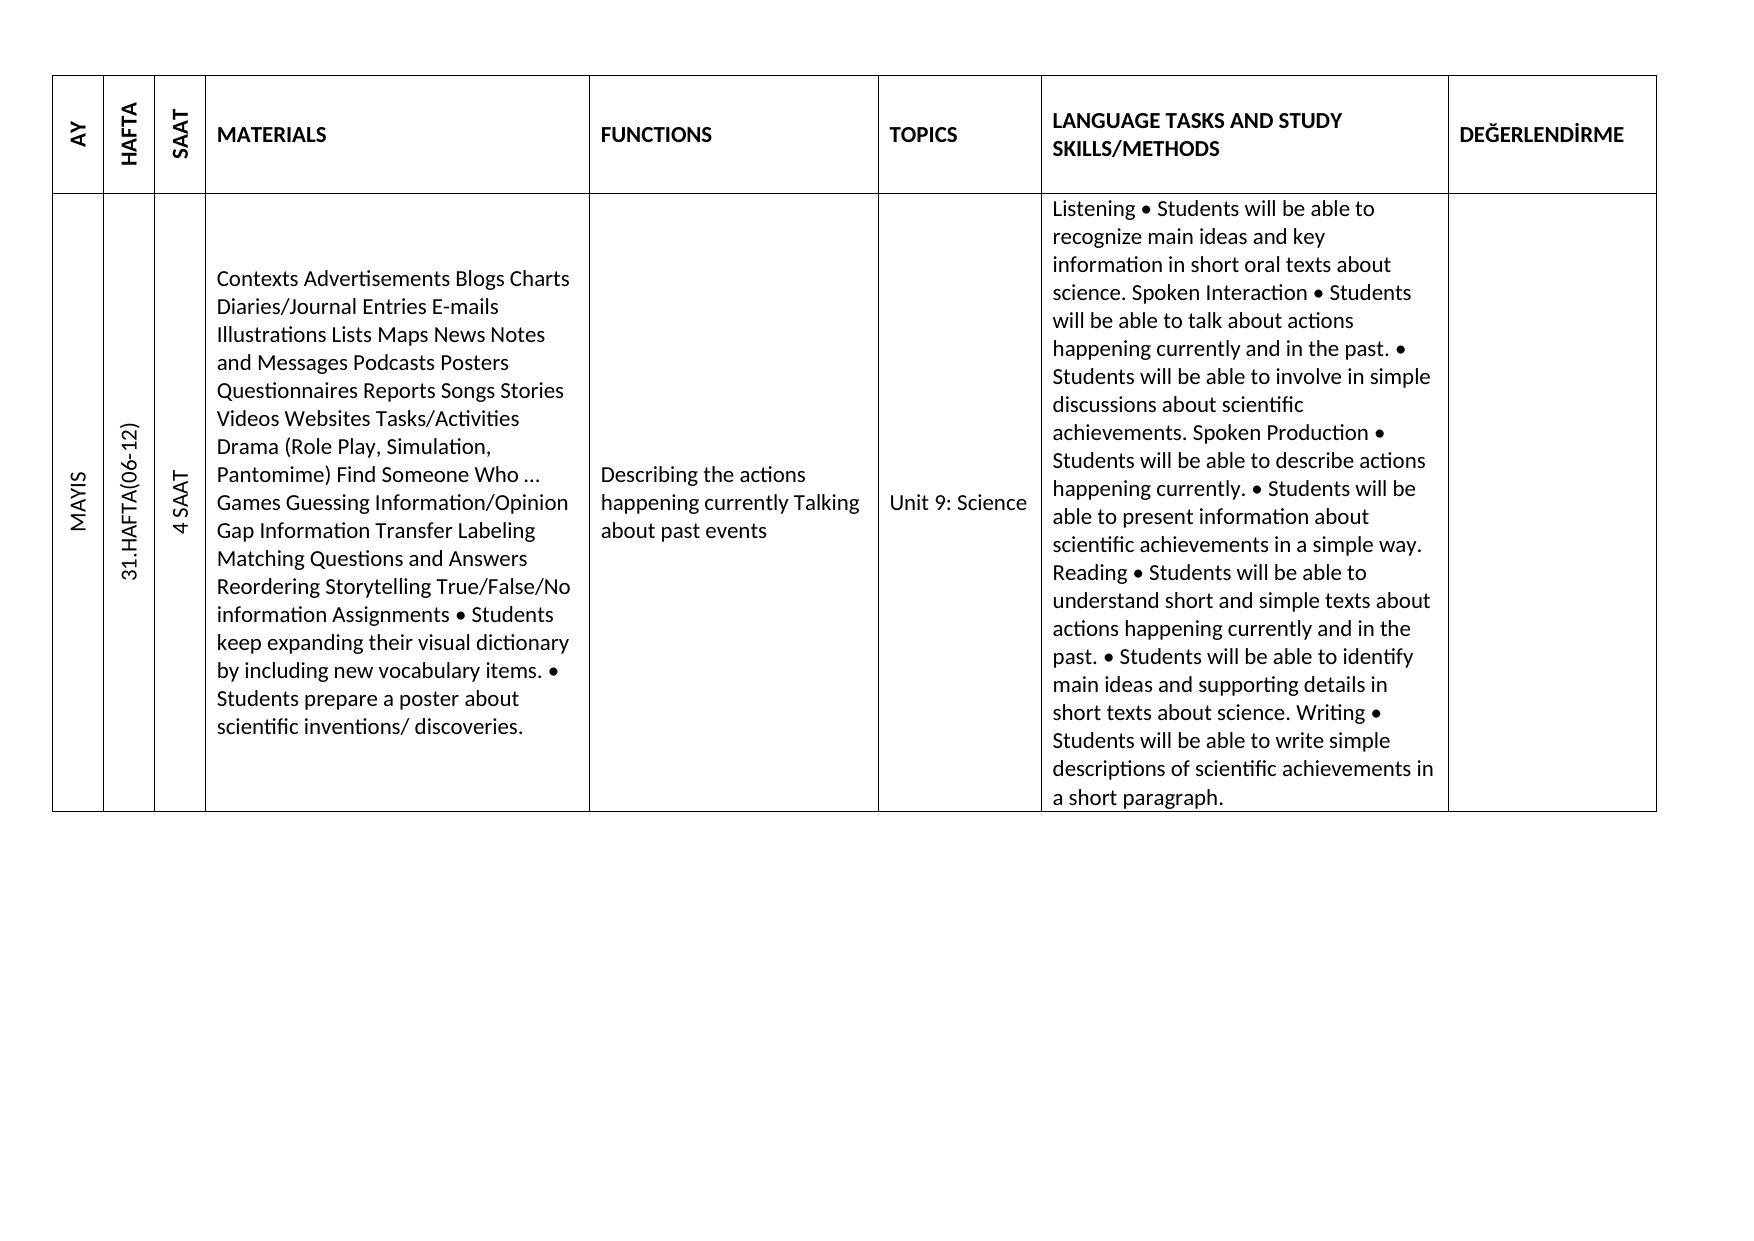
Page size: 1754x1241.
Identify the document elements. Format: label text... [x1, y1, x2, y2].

table_cell 31.HAFTA(06-12) [104, 194, 154, 811]
table_header HAFTA [104, 76, 154, 193]
table_cell 4 SAAT [155, 194, 205, 811]
table_cell Describing the actions happening currently Talking about past events [590, 194, 878, 811]
table_cell Unit 9: Science [879, 194, 1041, 811]
table_header LANGUAGE TASKS AND STUDY SKILLS/METHODS [1042, 76, 1448, 193]
table_cell [1449, 194, 1656, 811]
table_header SAAT [155, 76, 205, 193]
table_header TOPICS [879, 76, 1041, 193]
table_header FUNCTIONS [590, 76, 878, 193]
table_cell MAYIS [53, 194, 103, 811]
table_cell Contexts Advertisements Blogs Charts Diaries/Journal Entries E-mails Illustrations Lists Maps News Notes and Messages Podcasts Posters Questionnaires Reports Songs Stories Videos Websites Tasks/Activities Drama (Role Play, Simulation, Pantomime) Find Someone Who … Games Guessing Information/Opinion Gap Information Transfer Labeling Matching Questions and Answers Reordering Storytelling True/False/No information Assignments • Students keep expanding their visual dictionary by including new vocabulary items. • Students prepare a poster about scientific inventions/ discoveries. [206, 194, 589, 811]
table_header DEĞERLENDİRME [1449, 76, 1656, 193]
table_header AY [53, 76, 103, 193]
table_cell Listening • Students will be able to recognize main ideas and key information in short oral texts about science. Spoken Interaction • Students will be able to talk about actions happening currently and in the past. • Students will be able to involve in simple discussions about scientific achievements. Spoken Production • Students will be able to describe actions happening currently. • Students will be able to present information about scientific achievements in a simple way. Reading • Students will be able to understand short and simple texts about actions happening currently and in the past. • Students will be able to identify main ideas and supporting details in short texts about science. Writing • Students will be able to write simple descriptions of scientific achievements in a short paragraph. [1042, 194, 1448, 811]
table_header MATERIALS [206, 76, 589, 193]
